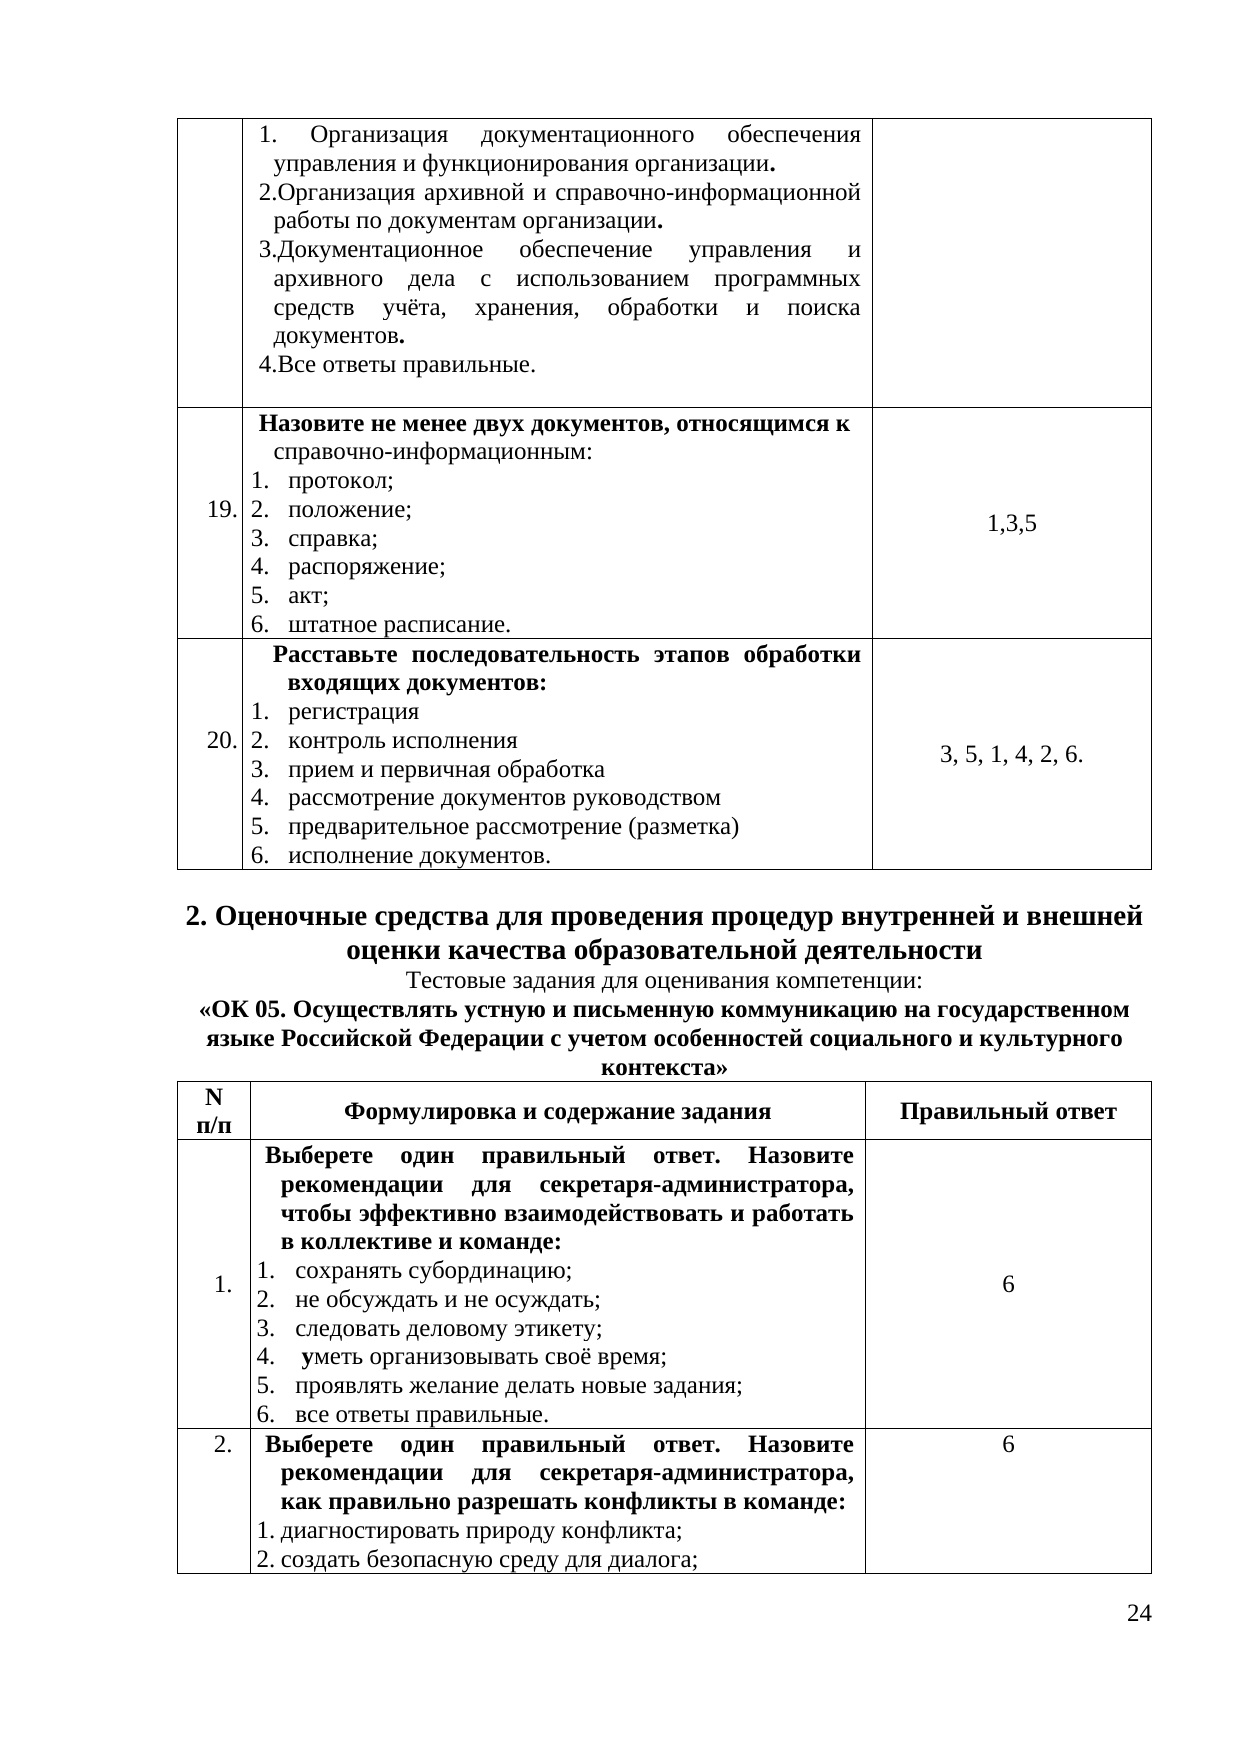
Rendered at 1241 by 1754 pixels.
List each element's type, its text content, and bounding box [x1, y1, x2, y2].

table_cell 4 [873, 119, 1151, 407]
text 2. Оценочные средства для проведения процедур внутренней и внешней оценки качества образовательной деятельности [177, 898, 1152, 966]
table_header N п/п [178, 1082, 250, 1139]
text Тестовые задания для оценивания компетенции: [177, 966, 1152, 994]
table_cell Выберете один правильный ответ. Назовите рекомендации для секретаря-администратора, чтобы эффективно взаимодействовать и работать в коллективе и команде: сохранять субординацию; не обсуждать и не осуждать; следовать деловому этикету; уметь организовывать своё время; проявлять желание делать новые задания; все ответы правильные. [251, 1140, 865, 1428]
table_cell 1. [178, 1140, 250, 1428]
table_cell 6 [866, 1140, 1151, 1428]
table_cell 1,3,5 [873, 408, 1151, 638]
table_header Формулировка и содержание задания [251, 1082, 865, 1139]
table_cell 6 [866, 1429, 1151, 1572]
table_header Правильный ответ [866, 1082, 1151, 1139]
table_cell 2. [178, 1429, 250, 1572]
text «ОК 05. Осуществлять устную и письменную коммуникацию на государственном языке Российской Федерации с учетом особенностей социального и культурного контекста» [177, 994, 1152, 1081]
table_cell [178, 639, 242, 869]
table_cell [178, 119, 242, 407]
table_cell Расставьте последовательность этапов обработки входящих документов: регистрация контроль исполнения прием и первичная обработка рассмотрение документов руководством предварительное рассмотрение (разметка) исполнение документов. [243, 639, 872, 869]
table_cell Назовите не менее двух документов, относящимся к справочно-информационным: протокол; положение; справка; распоряжение; акт; штатное расписание. [243, 408, 872, 638]
table_cell 3, 5, 1, 4, 2, 6. [873, 639, 1151, 869]
table_cell [178, 408, 242, 638]
